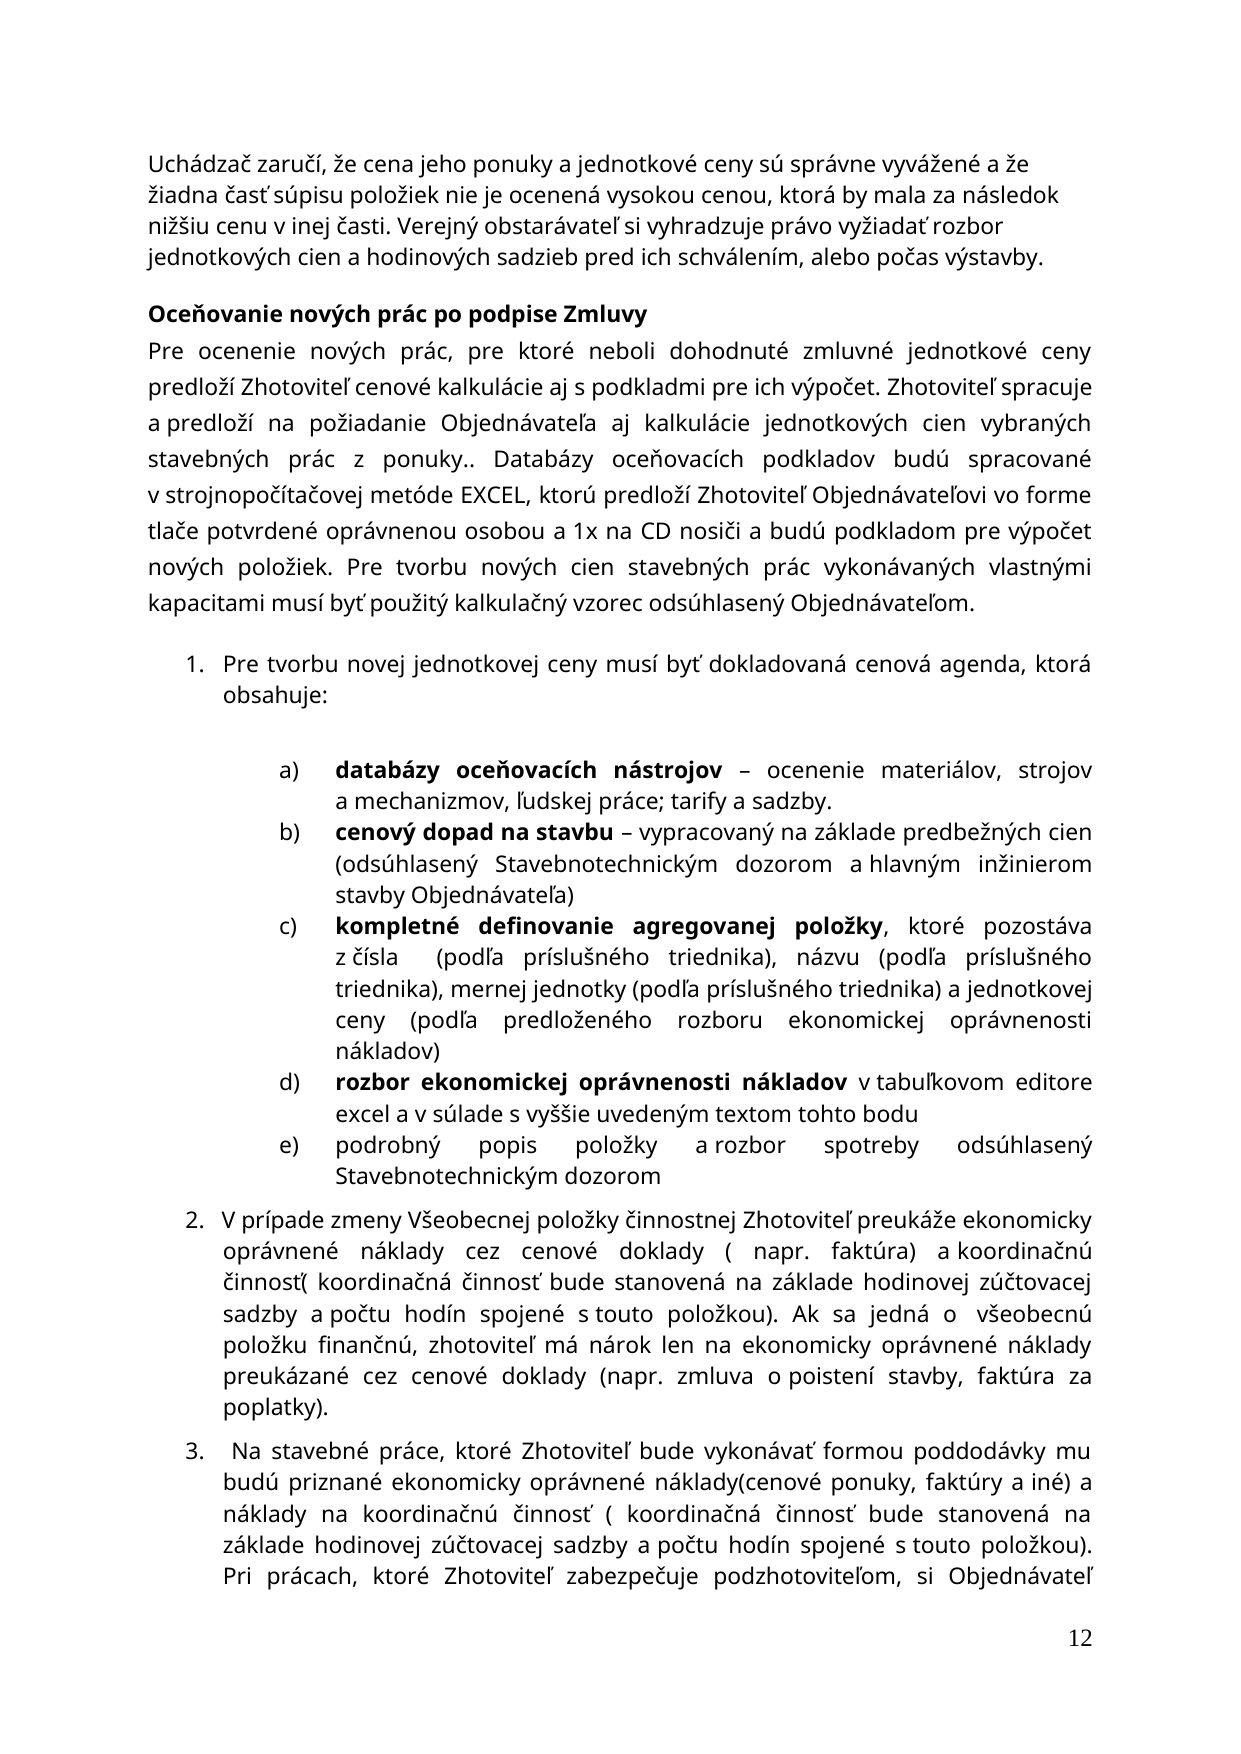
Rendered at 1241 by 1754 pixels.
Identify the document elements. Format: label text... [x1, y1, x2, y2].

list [185, 1435, 1093, 1591]
text Uchádzač zaručí, že cena jeho ponuky a jednotkové ceny sú správne vyvážené a že žiadna časť súpisu položiek nie je ocenená vysokou cenou, ktorá by mala za následok nižšiu cenu v inej časti. Verejný obstarávateľ si vyhradzuje právo vyžiadať rozbor jednotkových cien a hodinových sadzieb pred ich schválením, alebo počas výstavby. [148, 148, 1093, 273]
list Pre tvorbu novej jednotkovej ceny musí byť dokladovaná cenová agenda, ktorá obsahuje: [185, 648, 1093, 710]
text Pre ocenenie nových prác, pre ktoré neboli dohodnuté zmluvné jednotkové ceny predloží Zhotoviteľ cenové kalkulácie aj s podkladmi pre ich výpočet. Zhotoviteľ spracuje a predloží na požiadanie Objednávateľa aj kalkulácie jednotkových cien vybraných stavebných prác z ponuky.. Databázy oceňovacích podkladov budú spracované v strojnopočítačovej metóde EXCEL, ktorú predloží Zhotoviteľ Objednávateľovi vo forme tlače potvrdené oprávnenou osobou a 1x na CD nosiči a budú podkladom pre výpočet nových položiek. Pre tvorbu nových cien stavebných prác vykonávaných vlastnými kapacitami musí byť použitý kalkulačný vzorec odsúhlasený Objednávateľom. [148, 335, 1093, 618]
text c) kompletné definovanie agregovanej položky, ktoré pozostáva z čísla (podľa príslušného triednika), názvu (podľa príslušného triednika), mernej jednotky (podľa príslušného triednika) a jednotkovej ceny (podľa predloženého rozboru ekonomickej oprávnenosti nákladov) [279, 910, 1093, 1066]
subtitle Oceňovanie nových prác po podpise Zmluvy [148, 298, 1093, 329]
text b) cenový dopad na stavbu – vypracovaný na základe predbežných cien (odsúhlasený Stavebnotechnickým dozorom a hlavným inžinierom stavby Objednávateľa) [279, 816, 1093, 910]
list V prípade zmeny Všeobecnej položky činnostnej Zhotoviteľ preukáže ekonomicky oprávnené náklady cez cenové doklady ( napr. faktúra) a koordinačnú činnosť( koordinačná činnosť bude stanovená na základe hodinovej zúčtovacej sadzby a počtu hodín spojené s touto položkou). Ak sa jedná o všeobecnú položku finančnú, zhotoviteľ má nárok len na ekonomicky oprávnené náklady preukázané cez cenové doklady (napr. zmluva o poistení stavby, faktúra za poplatky). [185, 1204, 1093, 1423]
text a) databázy oceňovacích nástrojov – ocenenie materiálov, strojov a mechanizmov, ľudskej práce; tarify a sadzby. [279, 754, 1093, 816]
text d) rozbor ekonomickej oprávnenosti nákladov v tabuľkovom editore excel a v súlade s vyššie uvedeným textom tohto bodu [279, 1066, 1093, 1129]
text e) podrobný popis položky a rozbor spotreby odsúhlasený Stavebnotechnickým dozorom [279, 1129, 1093, 1191]
